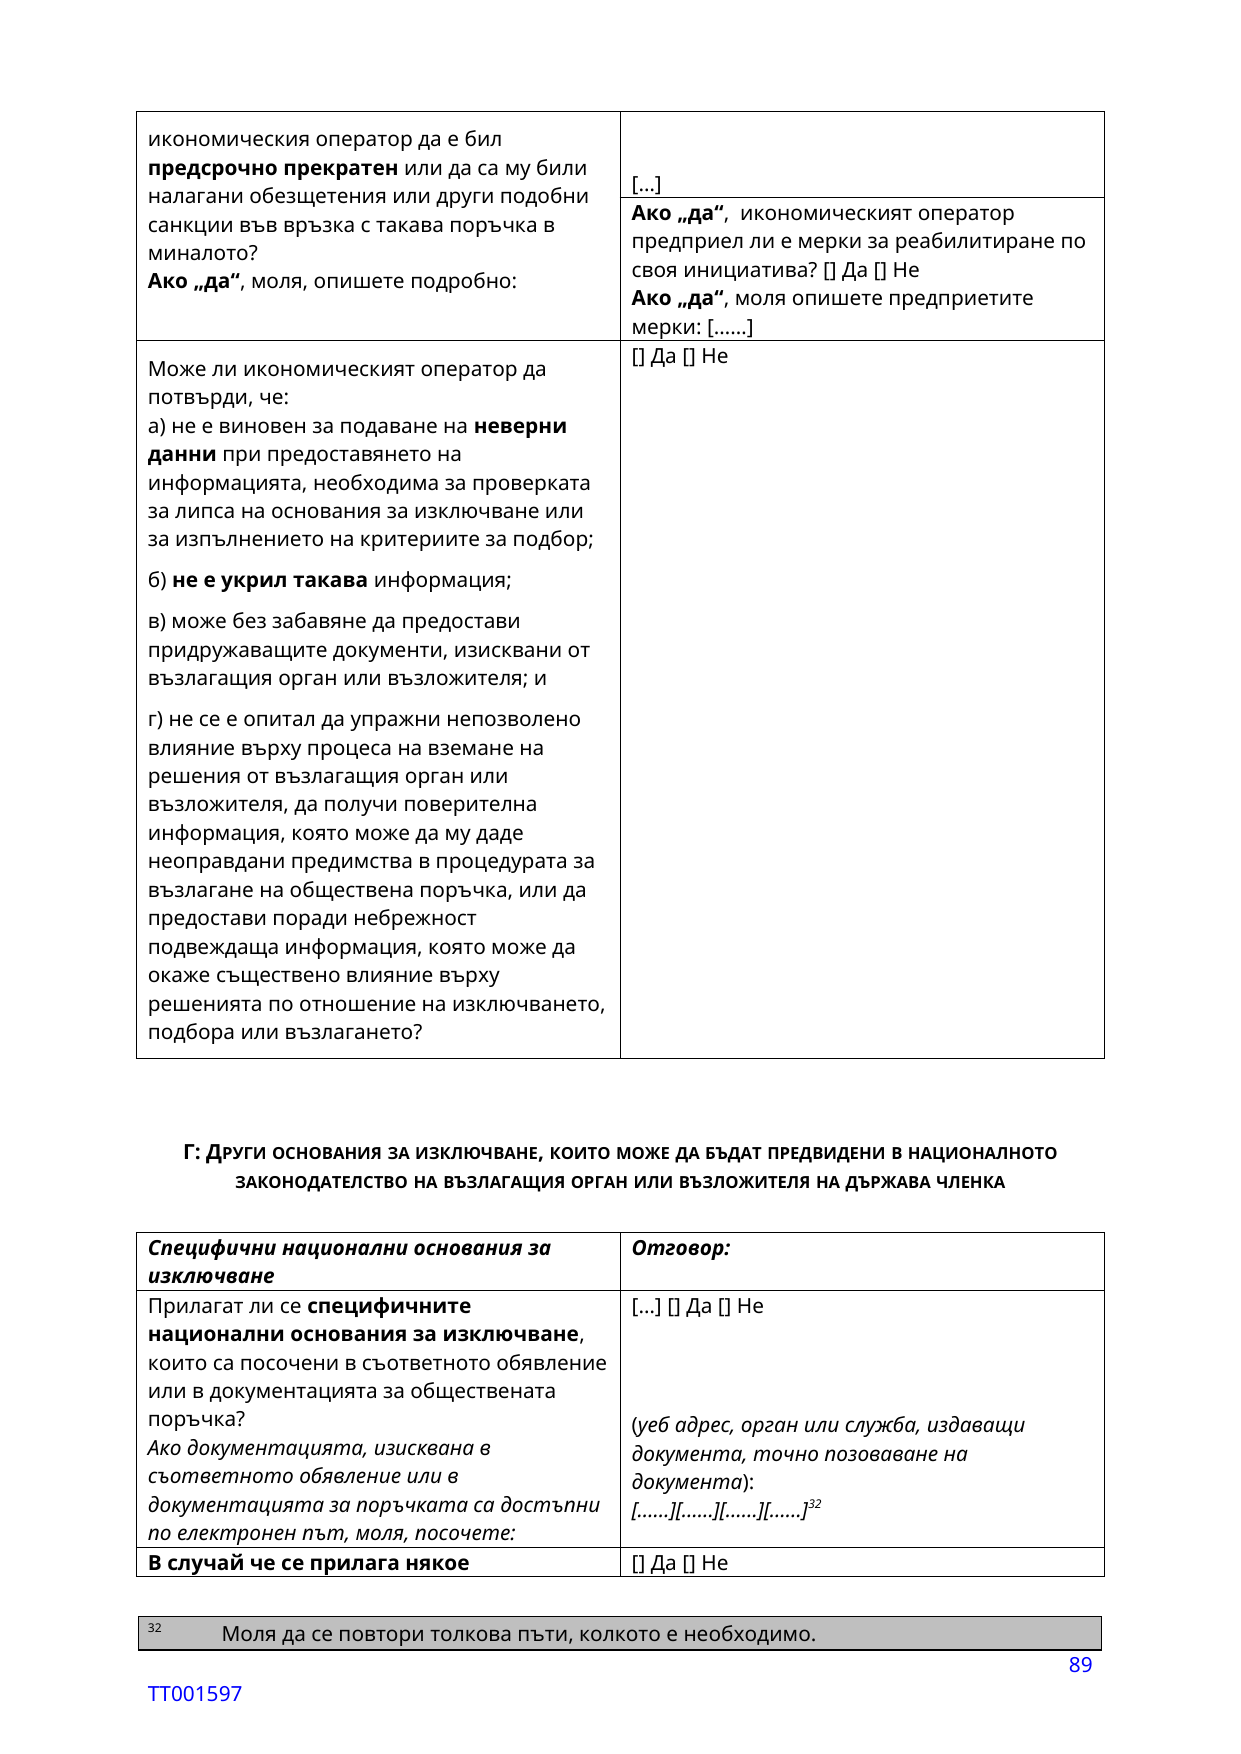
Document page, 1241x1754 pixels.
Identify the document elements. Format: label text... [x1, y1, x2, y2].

text Г: Други основания за изключване, които може да бъдат предвидени в националното законодателство на възлагащия орган или възложителя на държава членка [148, 1137, 1092, 1194]
table_cell [] Да [] Не […] [621, 1548, 1104, 1576]
table_cell Може ли икономическият оператор да потвърди, че: а) не е виновен за подаване на неверни данни при предоставянето на информацията, необходима за проверката за липса на основания за изключване или за изпълнението на критериите за подбор; б) не е укрил такава информация; в) може без забавяне да предостави придружаващите документи, изисквани от възлагащия орган или възложителя; и г) не се е опитал да упражни непозволено влияние върху процеса на вземане на решения от възлагащия орган или възложителя, да получи поверителна информация, която може да му даде неоправдани предимства в процедурата за възлагане на обществена поръчка, или да предостави поради небрежност подвеждаща информация, която може да окаже съществено влияние върху решенията по отношение на изключването, подбора или възлагането? [137, 341, 620, 1058]
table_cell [137, 1548, 620, 1576]
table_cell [137, 112, 620, 340]
table_header Специфични национални основания за изключване [137, 1233, 620, 1290]
table_cell [] Да [] Не [621, 341, 1104, 1058]
table_cell Ако „да“, икономическият оператор предприел ли е мерки за реабилитиране по своя инициатива? [] Да [] Не Ако „да“, моля опишете предприетите мерки: [……] [621, 198, 1104, 340]
table_cell […] [] Да [] Не (уеб адрес, орган или служба, издаващи документа, точно позоваване на документа): [……][……][……][……] [621, 1291, 1104, 1547]
table_header Отговор: [621, 1233, 1104, 1290]
table_cell Прилагат ли се специфичните национални основания за изключване, които са посочени в съответното обявление или в документацията за обществената поръчка? Ако документацията, изисквана в съответното обявление или в документацията за поръчката са достъпни по електронен път, моля, посочете: [137, 1291, 620, 1547]
table_cell [] Да [] Не […] [621, 112, 1104, 197]
